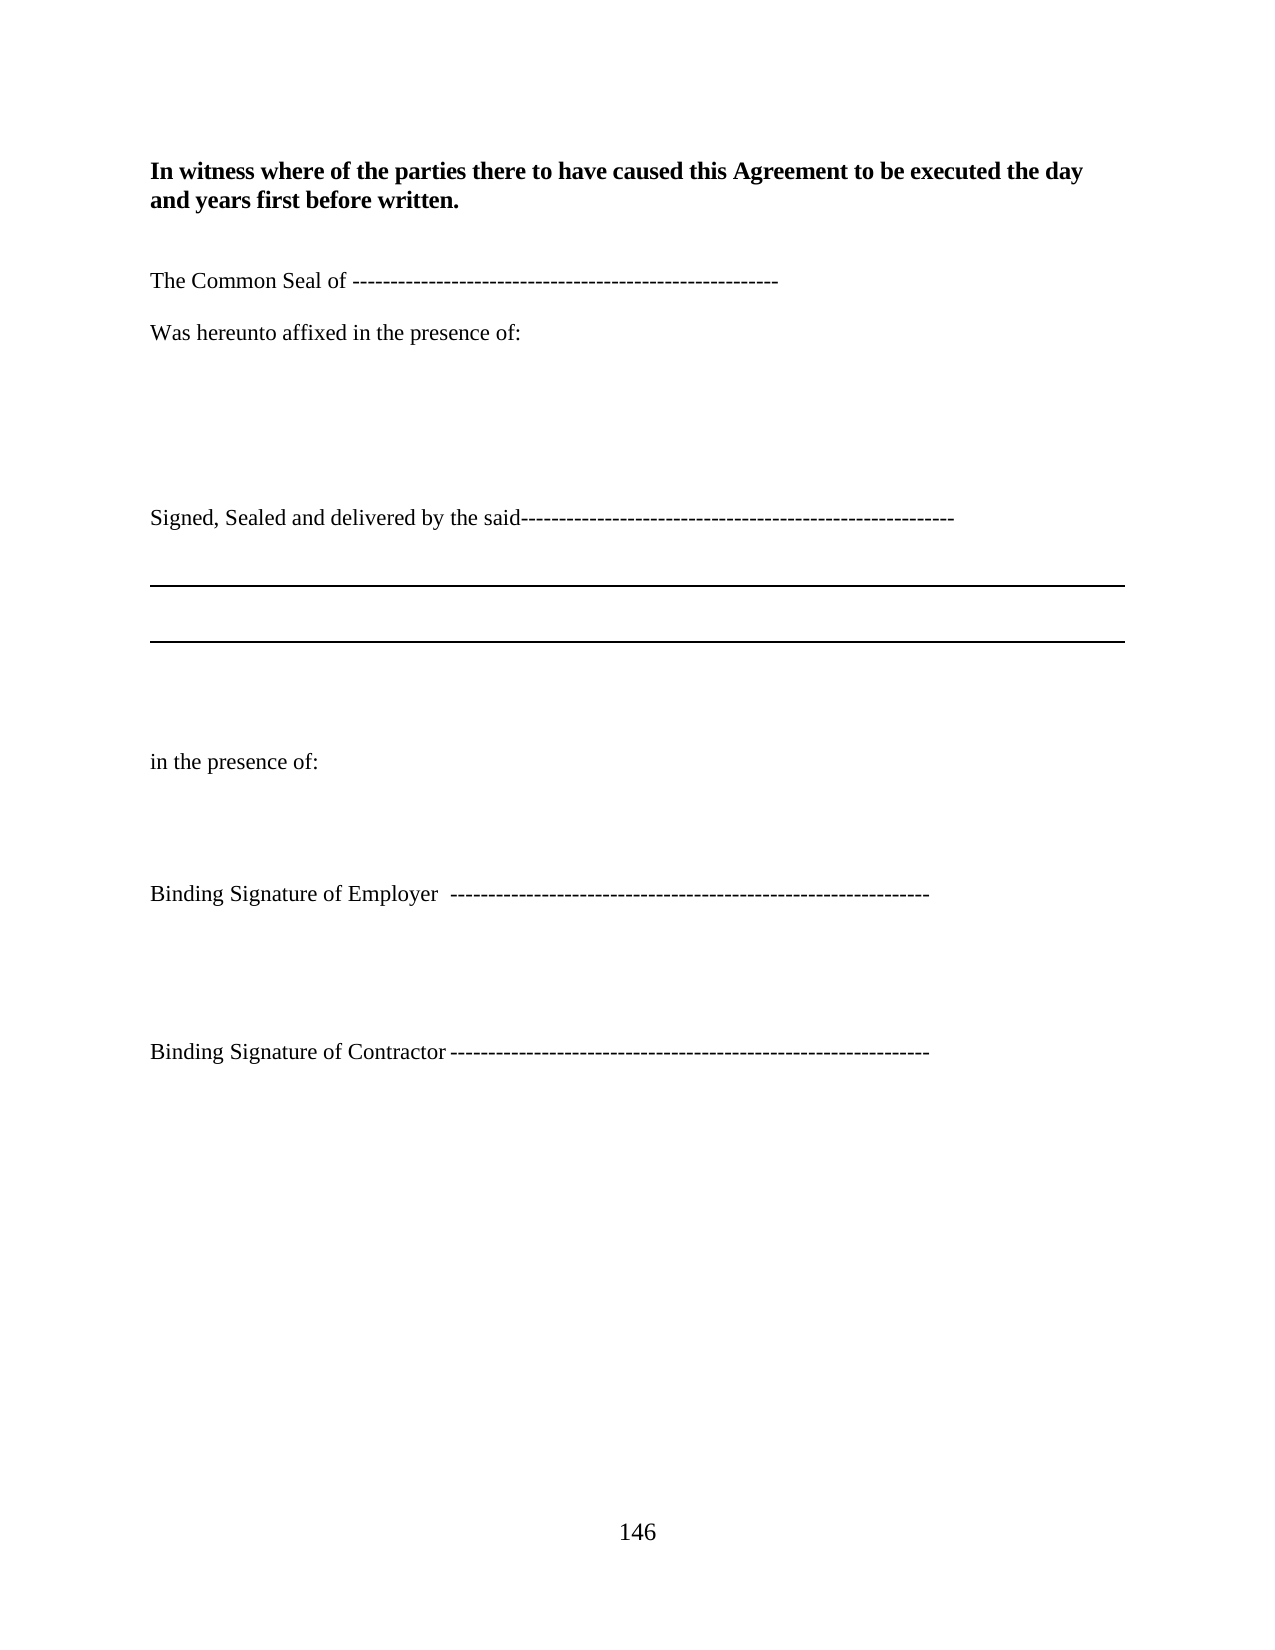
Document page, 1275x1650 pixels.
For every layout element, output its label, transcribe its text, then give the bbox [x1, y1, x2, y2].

text in the presence of: [150, 748, 1125, 775]
text In witness where of the parties there to have caused this Agreement to be executed the day and years first before written. [150, 156, 1125, 214]
text Signed, Sealed and delivered by the said--------------------------------------------------------- [150, 504, 1125, 530]
text The Common Seal of -------------------------------------------------------- [150, 267, 1125, 293]
text Binding Signature of Employer --------------------------------------------------------------- [150, 880, 1125, 906]
text Binding Signature of Contractor --------------------------------------------------------------- [150, 1038, 1125, 1064]
text Was hereunto affixed in the presence of: [150, 319, 1125, 346]
